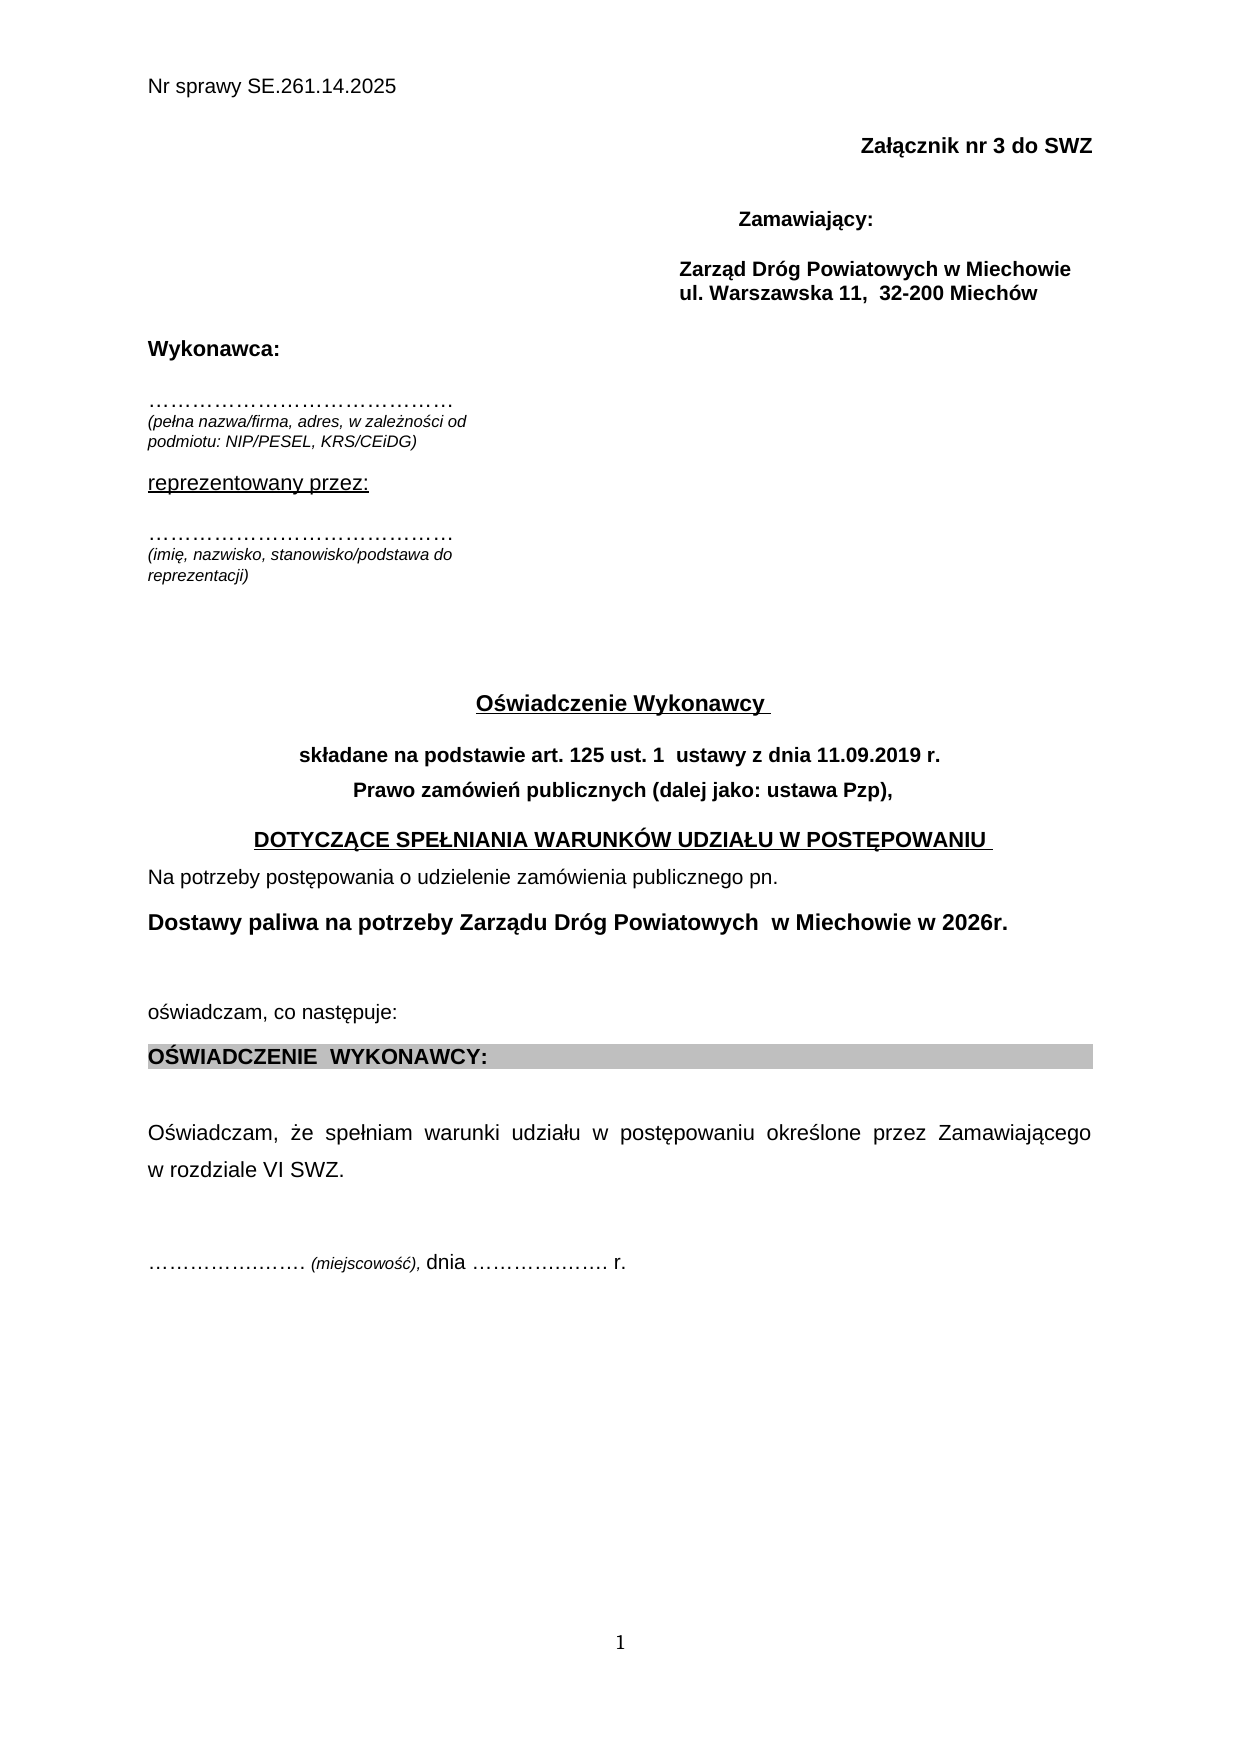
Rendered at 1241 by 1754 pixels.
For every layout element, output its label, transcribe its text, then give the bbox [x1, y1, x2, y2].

text oświadczam, co następuje: [148, 1000, 1093, 1024]
text składane na podstawie art. 125 ust. 1 ustawy z dnia 11.09.2019 r. [148, 742, 1093, 766]
text ul. Warszawska 11, 32-200 Miechów [679, 281, 1093, 305]
text Oświadczenie Wykonawcy [148, 690, 1093, 717]
text Zamawiający: [738, 207, 1093, 231]
text DOTYCZĄCE SPEŁNIANIA WARUNKÓW UDZIAŁU W POSTĘPOWANIU [148, 827, 1093, 852]
text …………………………………… [148, 520, 472, 545]
text reprezentowany przez: [148, 469, 1093, 495]
text Wykonawca: [148, 336, 1093, 361]
text (imię, nazwisko, stanowisko/podstawa do reprezentacji) [148, 545, 472, 585]
text Załącznik nr 3 do SWZ [694, 133, 1093, 158]
text Dostawy paliwa na potrzeby Zarządu Dróg Powiatowych w Miechowie w 2026r. [148, 909, 1093, 935]
text …………………………………… [148, 386, 472, 412]
text Prawo zamówień publicznych (dalej jako: ustawa Pzp), [148, 778, 1093, 802]
text OŚWIADCZENIE WYKONAWCY: [148, 1044, 1093, 1069]
text (pełna nazwa/firma, adres, w zależności od podmiotu: NIP/PESEL, KRS/CEiDG) [148, 412, 472, 451]
text Na potrzeby postępowania o udzielenie zamówienia publicznego pn. [148, 864, 1093, 888]
text Zarząd Dróg Powiatowych w Miechowie [679, 257, 1093, 281]
text Oświadczam, że spełniam warunki udziału w postępowaniu określone przez Zamawiającego w rozdziale VI SWZ. [148, 1119, 1093, 1183]
text …………….……. (miejscowość), dnia ………….……. r. [148, 1250, 1093, 1274]
